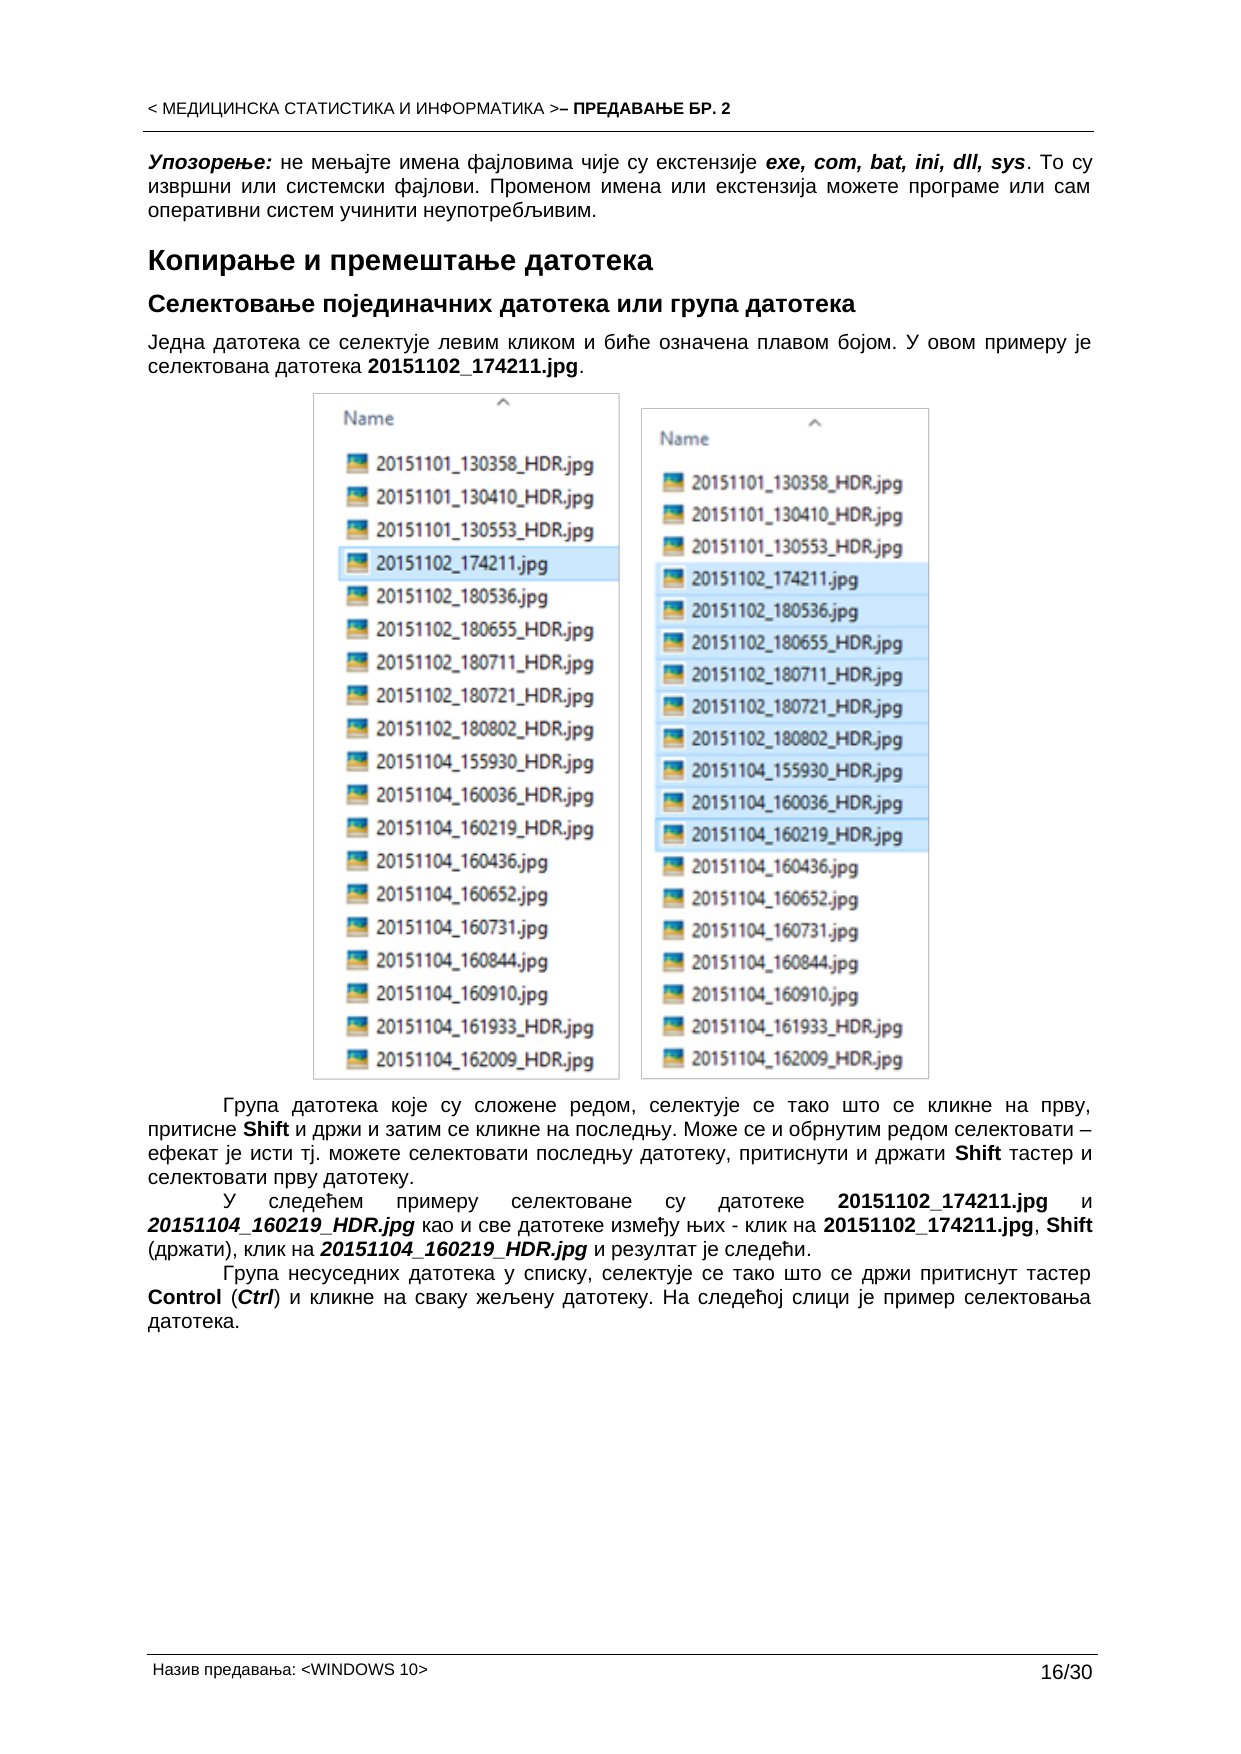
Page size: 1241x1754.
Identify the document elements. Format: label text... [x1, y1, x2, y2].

subtitle Копирање и премештање датотека [148, 243, 1092, 276]
text Група несуседних датотека у списку, селектује се тако што се држи притиснут тастер Control (Ctrl) и кликне на сваку жељену датотеку. На следећој слици је пример селектовања датотека. [148, 1261, 1092, 1333]
text У следећем примеру селектоване су датотеке 20151102_174211.jpg и 20151104_160219_HDR.jpg као и све датотеке између њих - клик на 20151102_174211.jpg, Shift (држати), клик на 20151104_160219_HDR.jpg и резултат је следећи. [148, 1189, 1092, 1261]
text Група датотека које су сложене редом, селектује се тако што се кликне на прву, притисне Shift и држи и затим се кликне на последњу. Може се и обрнутим редом селектовати – ефекат је исти тј. можете селектовати последњу датотеку, притиснути и држати Shift тастер и селектовати прву датотеку. [148, 1093, 1092, 1189]
text Упозорење: не мењајте имена фајловима чије су екстензије exe, com, bat, ini, dll, sys. То су извршни или системски фајлови. Променом имена или екстензија можете програме или сам оперативни систем учинити неупотребљивим. [148, 150, 1092, 222]
subtitle Селектовање појединачних датотека или група датотека [148, 289, 1092, 317]
text Једна датотека се селектује левим кликом и биће означена плавом бојом. У овом примеру је селектована датотека 20151102_174211.jpg. [148, 330, 1092, 378]
